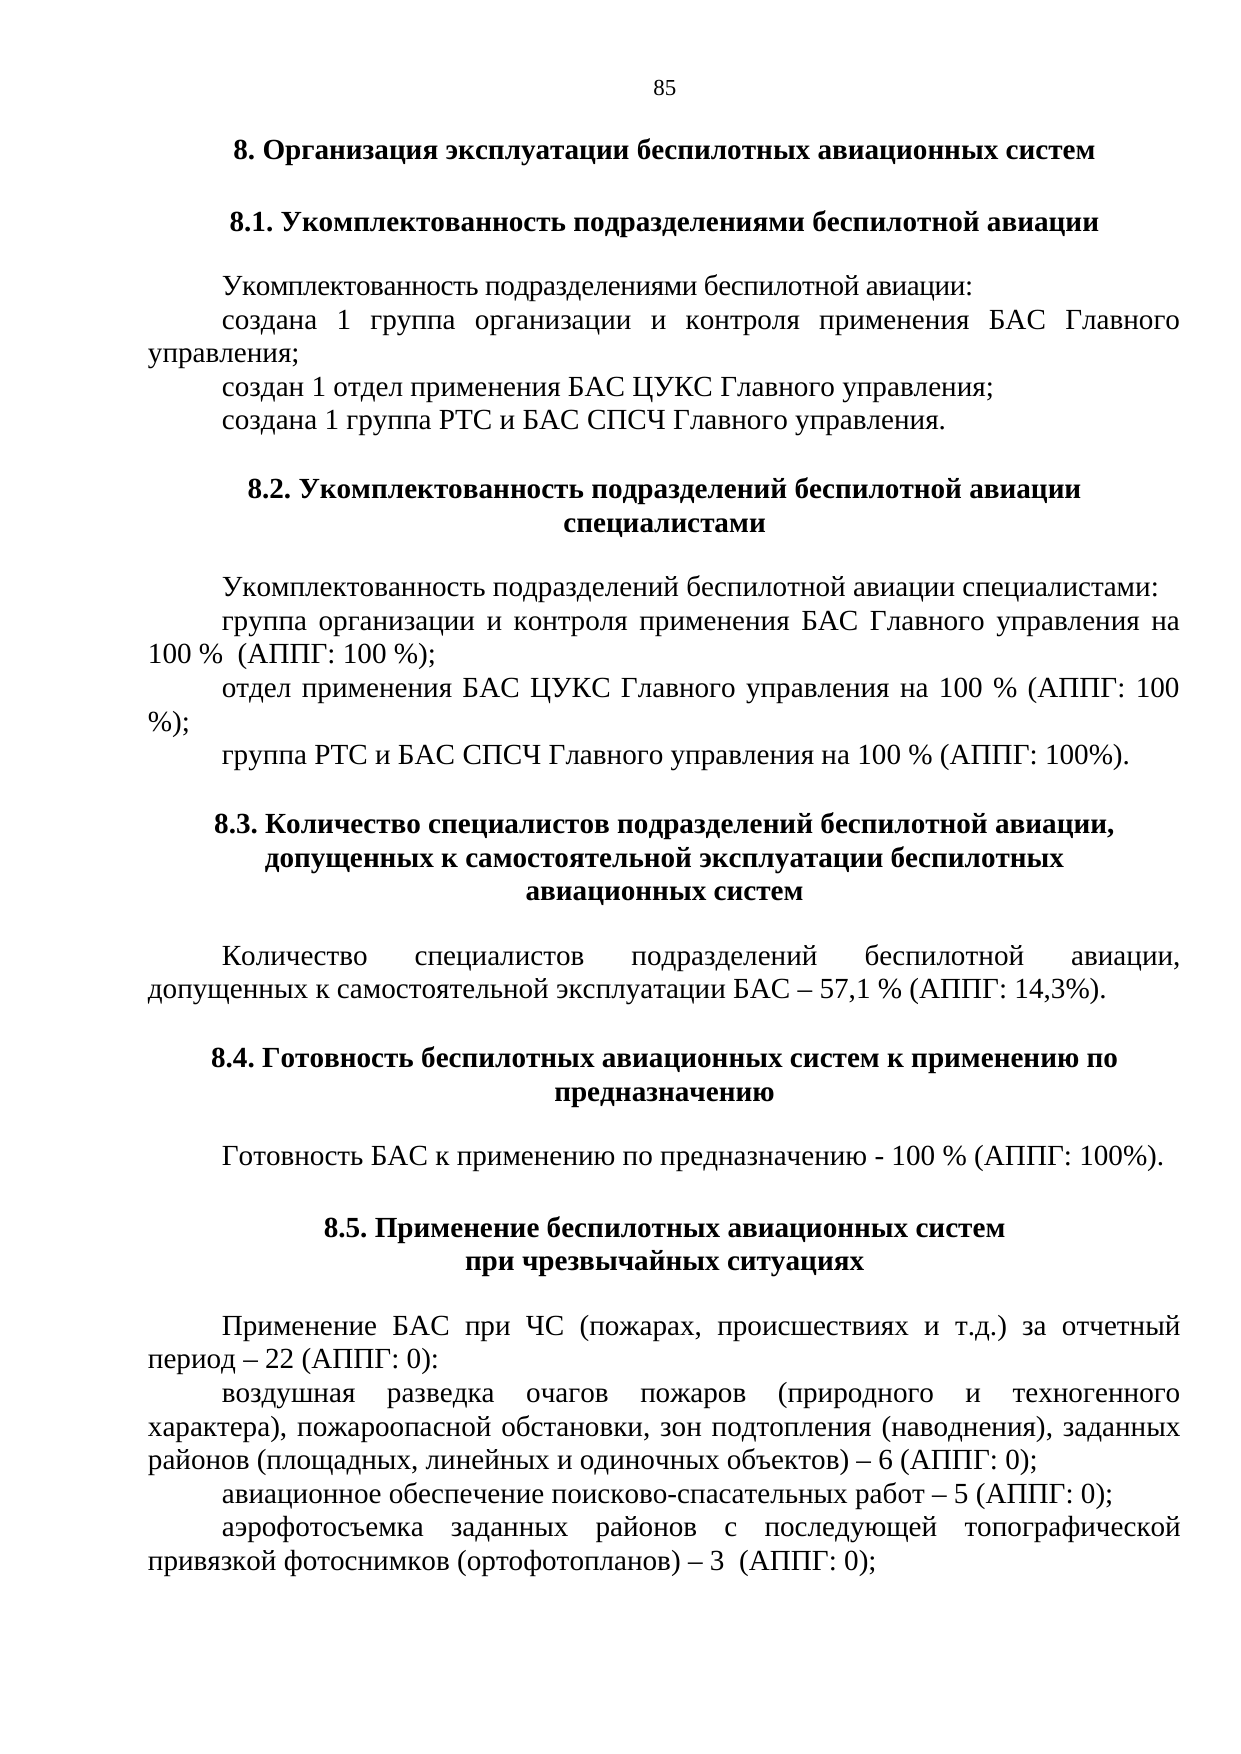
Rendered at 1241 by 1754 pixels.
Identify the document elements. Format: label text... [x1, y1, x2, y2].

text Готовность БАС к применению по предназначению - 100 % (АППГ: 100%). [148, 1138, 1181, 1172]
text Применение БАС при ЧС (пожарах, происшествиях и т.д.) за отчетный период – 22 (АППГ: 0): [148, 1308, 1181, 1375]
text группа РТС и БАС СПСЧ Главного управления на 100 % (АППГ: 100%). [148, 737, 1181, 771]
text 8.4. Готовность беспилотных авиационных систем к применению по предназначению [148, 1040, 1181, 1107]
text Количество специалистов подразделений беспилотной авиации, допущенных к самостоятельной эксплуатации БАС – 57,1 % (АППГ: 14,3%). [148, 938, 1181, 1005]
text 8. Организация эксплуатации беспилотных авиационных систем [148, 132, 1181, 166]
text Укомплектованность подразделениями беспилотной авиации: [148, 268, 1181, 302]
text авиационное обеспечение поисково-спасательных работ – 5 (АППГ: 0); [148, 1476, 1181, 1509]
text аэрофотосъемка заданных районов с последующей топографической привязкой фотоснимков (ортофотопланов) – 3 (АППГ: 0); [148, 1509, 1181, 1576]
text 8.1. Укомплектованность подразделениями беспилотной авиации [148, 204, 1181, 237]
text 8.2. Укомплектованность подразделений беспилотной авиации специалистами [148, 471, 1181, 538]
text группа организации и контроля применения БАС Главного управления на 100 % (АППГ: 100 %); [148, 603, 1181, 670]
text создан 1 отдел применения БАС ЦУКС Главного управления; [148, 369, 1181, 402]
text воздушная разведка очагов пожаров (природного и техногенного характера), пожароопасной обстановки, зон подтопления (наводнения), заданных районов (площадных, линейных и одиночных объектов) – 6 (АППГ: 0); [148, 1375, 1181, 1476]
text 8.3. Количество специалистов подразделений беспилотной авиации, допущенных к самостоятельной эксплуатации беспилотных авиационных систем [148, 806, 1181, 907]
text 8.5. Применение беспилотных авиационных систем при чрезвычайных ситуациях [148, 1210, 1181, 1277]
text создана 1 группа РТС и БАС СПСЧ Главного управления. [148, 402, 1181, 436]
text создана 1 группа организации и контроля применения БАС Главного управления; [148, 302, 1181, 369]
text Укомплектованность подразделений беспилотной авиации специалистами: [148, 569, 1181, 603]
text отдел применения БАС ЦУКС Главного управления на 100 % (АППГ: 100 %); [148, 670, 1181, 737]
